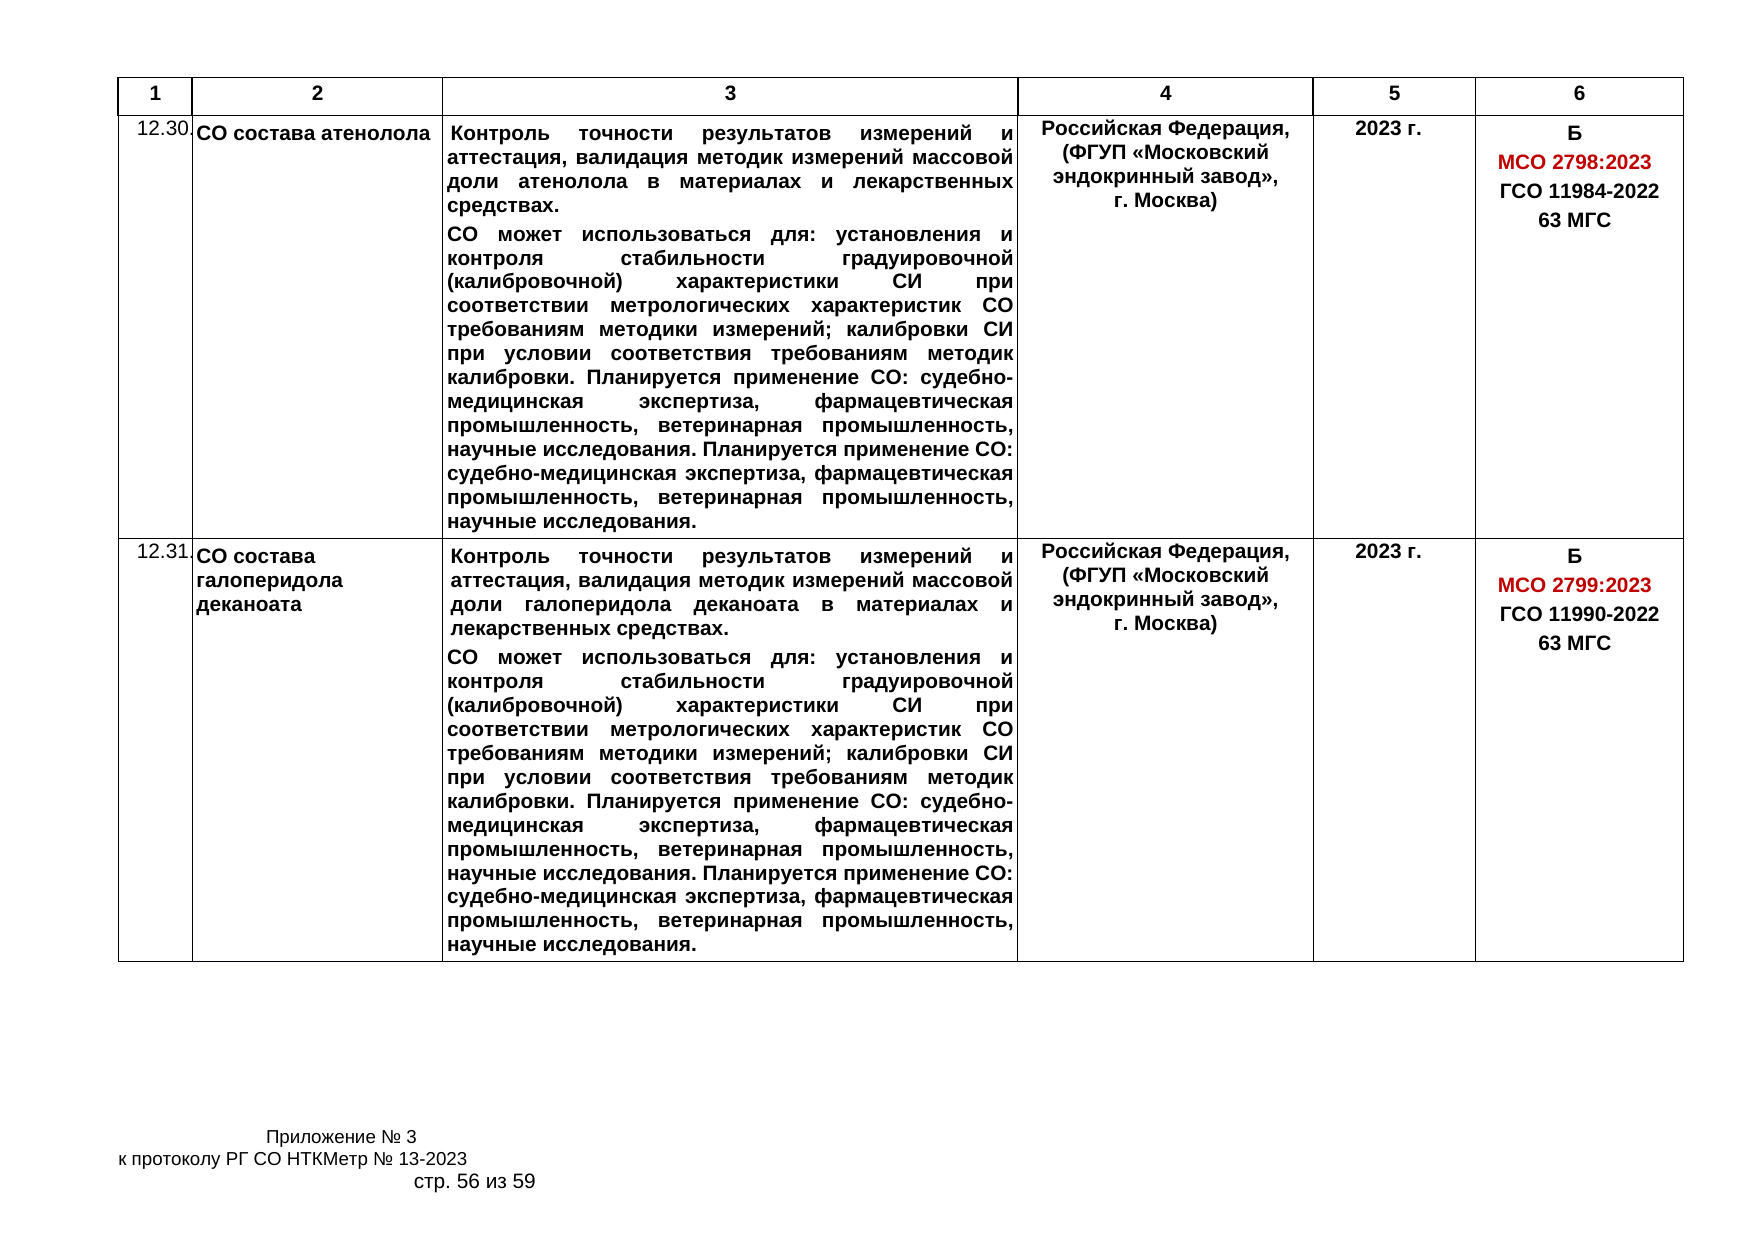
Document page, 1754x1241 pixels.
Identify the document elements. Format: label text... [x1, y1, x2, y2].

table_cell 2023 г. [1314, 116, 1475, 538]
table_header 5 [1314, 78, 1475, 114]
table_header 6 [1476, 78, 1683, 114]
table_cell Контроль точности результатов измерений и аттестация, валидация методик измерений массовой доли галоперидола деканоата в материалах и лекарственных средствах. СО может использоваться для: установления и контроля стабильности градуировочной (калибровочной) характеристики СИ при соответствии метрологических характеристик СО требованиям методики измерений; калибровки СИ при условии соответствия требованиям методик калибровки. Планируется применение СО: судебно-медицинская экспертиза, фармацевтическая промышленность, ветеринарная промышленность, научные исследования. Планируется применение СО: судебно-медицинская экспертиза, фармацевтическая промышленность, ветеринарная промышленность, научные исследования. [443, 539, 1017, 961]
table_header 2 [193, 78, 442, 114]
table_header 1 [119, 78, 191, 114]
table_header 4 [1019, 78, 1312, 114]
table_cell [119, 116, 192, 538]
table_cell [1018, 116, 1313, 538]
table_cell СО состава атенолола [193, 116, 442, 538]
table_cell СО состава галоперидола деканоата [193, 539, 442, 961]
table_cell 2023 г. [1314, 539, 1475, 961]
table_header 3 [443, 78, 1017, 114]
table_cell [119, 539, 192, 961]
table_cell Б МСО 2799:2023 ГСО 11990-2022 63 МГС [1476, 539, 1683, 961]
table_cell Контроль точности результатов измерений и аттестация, валидация методик измерений массовой доли атенолола в материалах и лекарственных средствах. СО может использоваться для: установления и контроля стабильности градуировочной (калибровочной) характеристики СИ при соответствии метрологических характеристик СО требованиям методики измерений; калибровки СИ при условии соответствия требованиям методик калибровки. Планируется применение СО: судебно-медицинская экспертиза, фармацевтическая промышленность, ветеринарная промышленность, научные исследования. Планируется применение СО: судебно-медицинская экспертиза, фармацевтическая промышленность, ветеринарная промышленность, научные исследования. [443, 116, 1017, 538]
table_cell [1018, 539, 1313, 961]
table_cell Б МСО 2798:2023 ГСО 11984-2022 63 МГС [1476, 116, 1683, 538]
